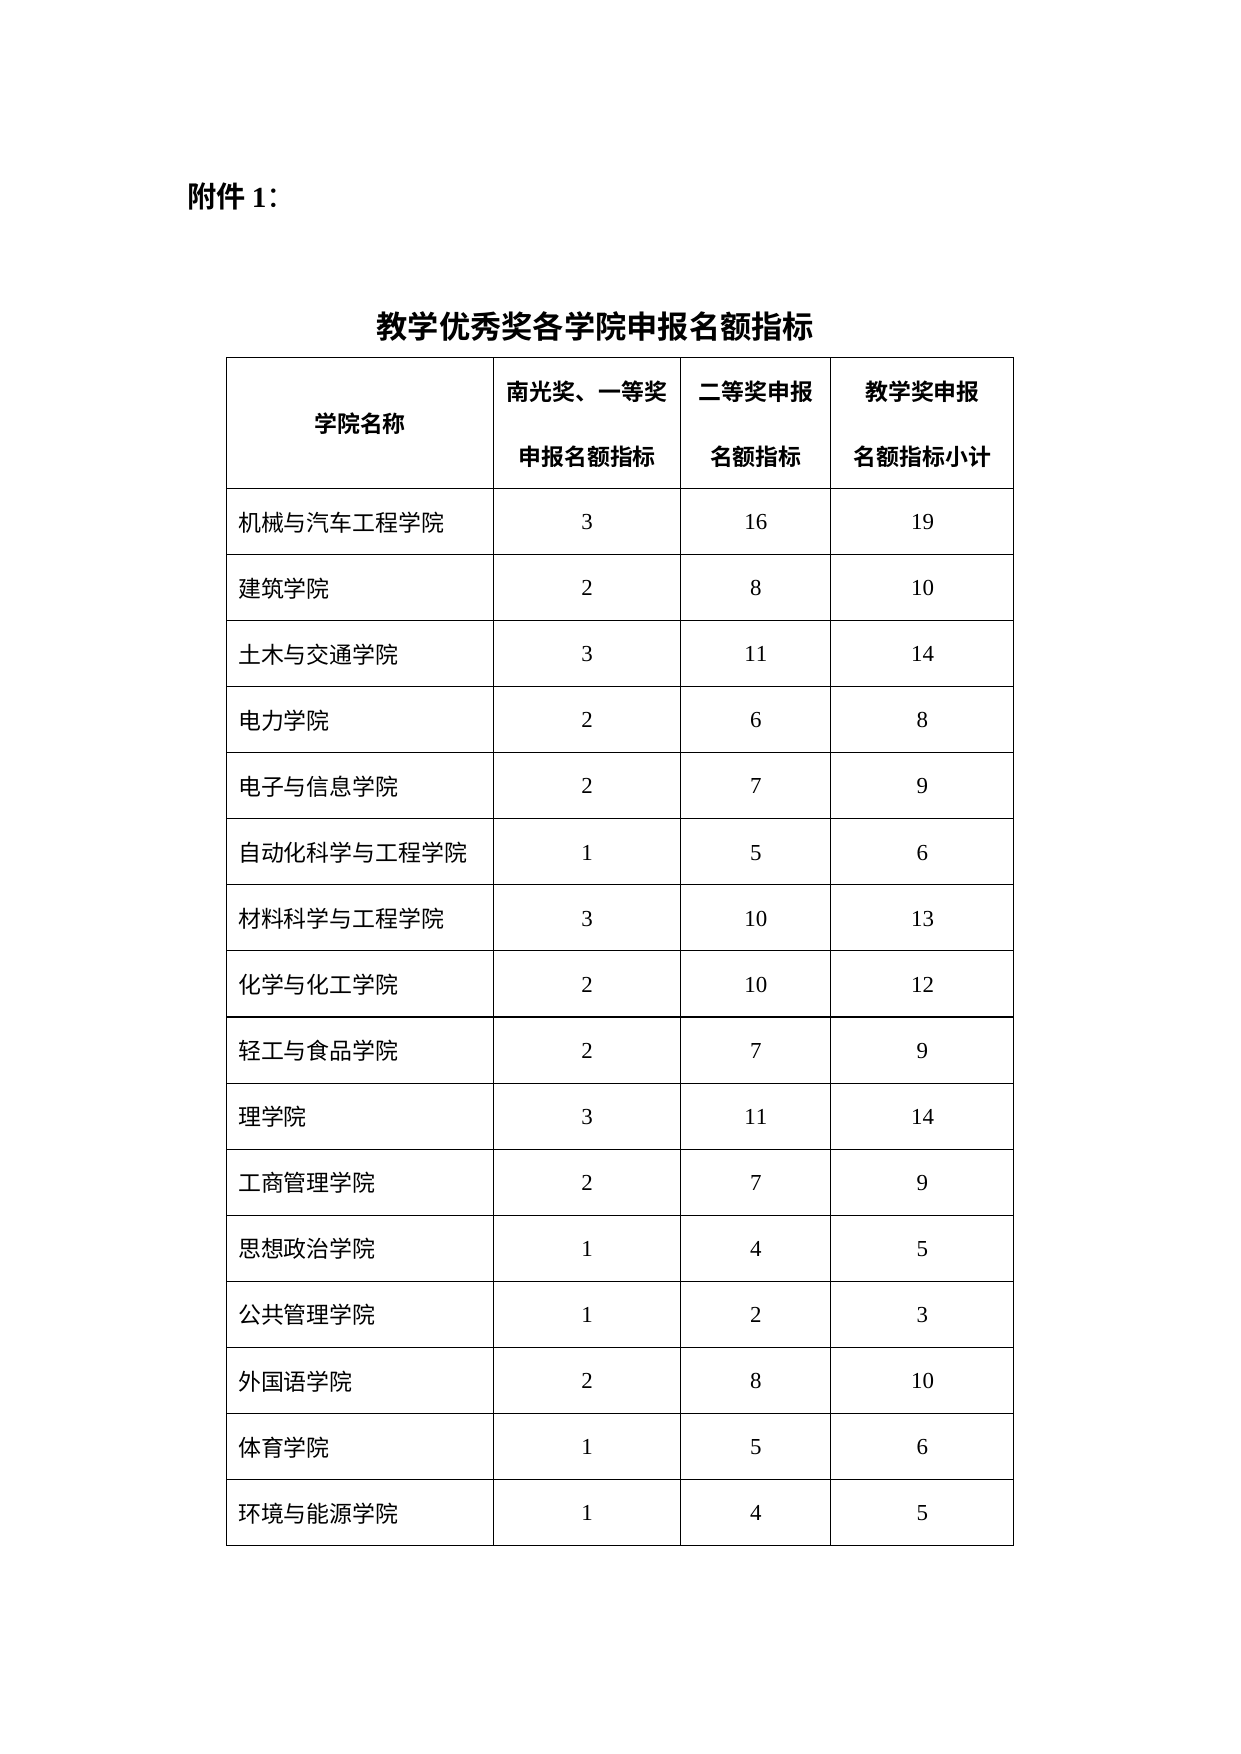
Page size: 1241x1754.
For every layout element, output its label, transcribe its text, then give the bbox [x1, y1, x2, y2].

table_cell 7 [681, 1018, 830, 1082]
table_cell 10 [831, 1348, 1013, 1413]
table_cell 6 [831, 819, 1013, 884]
table_cell 9 [831, 1150, 1013, 1214]
table_cell 工商管理学院 [227, 1150, 493, 1214]
table_cell 机械与汽车工程学院 [227, 489, 493, 554]
table_cell 8 [831, 687, 1013, 752]
table_cell 11 [681, 621, 830, 686]
table_cell 5 [681, 819, 830, 884]
table_cell 10 [831, 555, 1013, 620]
table_header 南光奖、一等奖申报名额指标 [494, 358, 680, 488]
table_cell 16 [681, 489, 830, 554]
table_cell 7 [681, 1150, 830, 1214]
text 附件1： [187, 162, 1003, 227]
table_cell 电子与信息学院 [227, 753, 493, 818]
table_cell 7 [681, 753, 830, 818]
table_cell 5 [831, 1216, 1013, 1281]
table_cell 1 [494, 1480, 680, 1545]
table_cell 2 [494, 753, 680, 818]
table_cell 9 [831, 1018, 1013, 1082]
table_cell 2 [494, 1018, 680, 1082]
table_cell 11 [681, 1084, 830, 1148]
table_cell 1 [494, 1414, 680, 1479]
table_cell 1 [494, 1282, 680, 1347]
table_cell 8 [681, 1348, 830, 1413]
table_cell 自动化科学与工程学院 [227, 819, 493, 884]
table_cell 2 [494, 1348, 680, 1413]
table_cell 思想政治学院 [227, 1216, 493, 1281]
table_cell 10 [681, 951, 830, 1016]
table_cell 19 [831, 489, 1013, 554]
table_cell 3 [494, 1084, 680, 1148]
table_cell 1 [494, 1216, 680, 1281]
table_cell 10 [681, 885, 830, 950]
table_cell 8 [681, 555, 830, 620]
table_cell 材料科学与工程学院 [227, 885, 493, 950]
table_cell 2 [494, 1150, 680, 1214]
table_cell 体育学院 [227, 1414, 493, 1479]
text 教学优秀奖各学院申报名额指标 [187, 292, 1003, 357]
table_cell 4 [681, 1216, 830, 1281]
table_cell 3 [494, 489, 680, 554]
table_header 教学奖申报 名额指标小计 [831, 358, 1013, 488]
table_cell 公共管理学院 [227, 1282, 493, 1347]
table_cell 2 [494, 555, 680, 620]
table_cell 土木与交通学院 [227, 621, 493, 686]
table_cell 2 [681, 1282, 830, 1347]
table_cell 化学与化工学院 [227, 951, 493, 1016]
table_cell 建筑学院 [227, 555, 493, 620]
table_cell 轻工与食品学院 [227, 1018, 493, 1082]
table_cell 外国语学院 [227, 1348, 493, 1413]
table_cell 理学院 [227, 1084, 493, 1148]
table_cell 2 [494, 951, 680, 1016]
table_cell 3 [494, 621, 680, 686]
table_cell 9 [831, 753, 1013, 818]
table_cell 13 [831, 885, 1013, 950]
table_cell 4 [681, 1480, 830, 1545]
table_cell 5 [681, 1414, 830, 1479]
table_cell 6 [831, 1414, 1013, 1479]
table_cell 环境与能源学院 [227, 1480, 493, 1545]
table_cell 6 [681, 687, 830, 752]
table_cell 电力学院 [227, 687, 493, 752]
table_cell 14 [831, 621, 1013, 686]
table_cell 14 [831, 1084, 1013, 1148]
table_cell 5 [831, 1480, 1013, 1545]
table_header 学院名称 [227, 358, 493, 488]
table_cell 1 [494, 819, 680, 884]
table_cell 3 [494, 885, 680, 950]
table_header 二等奖申报名额指标 [681, 358, 830, 488]
table_cell 12 [831, 951, 1013, 1016]
table_cell 3 [831, 1282, 1013, 1347]
table_cell 2 [494, 687, 680, 752]
